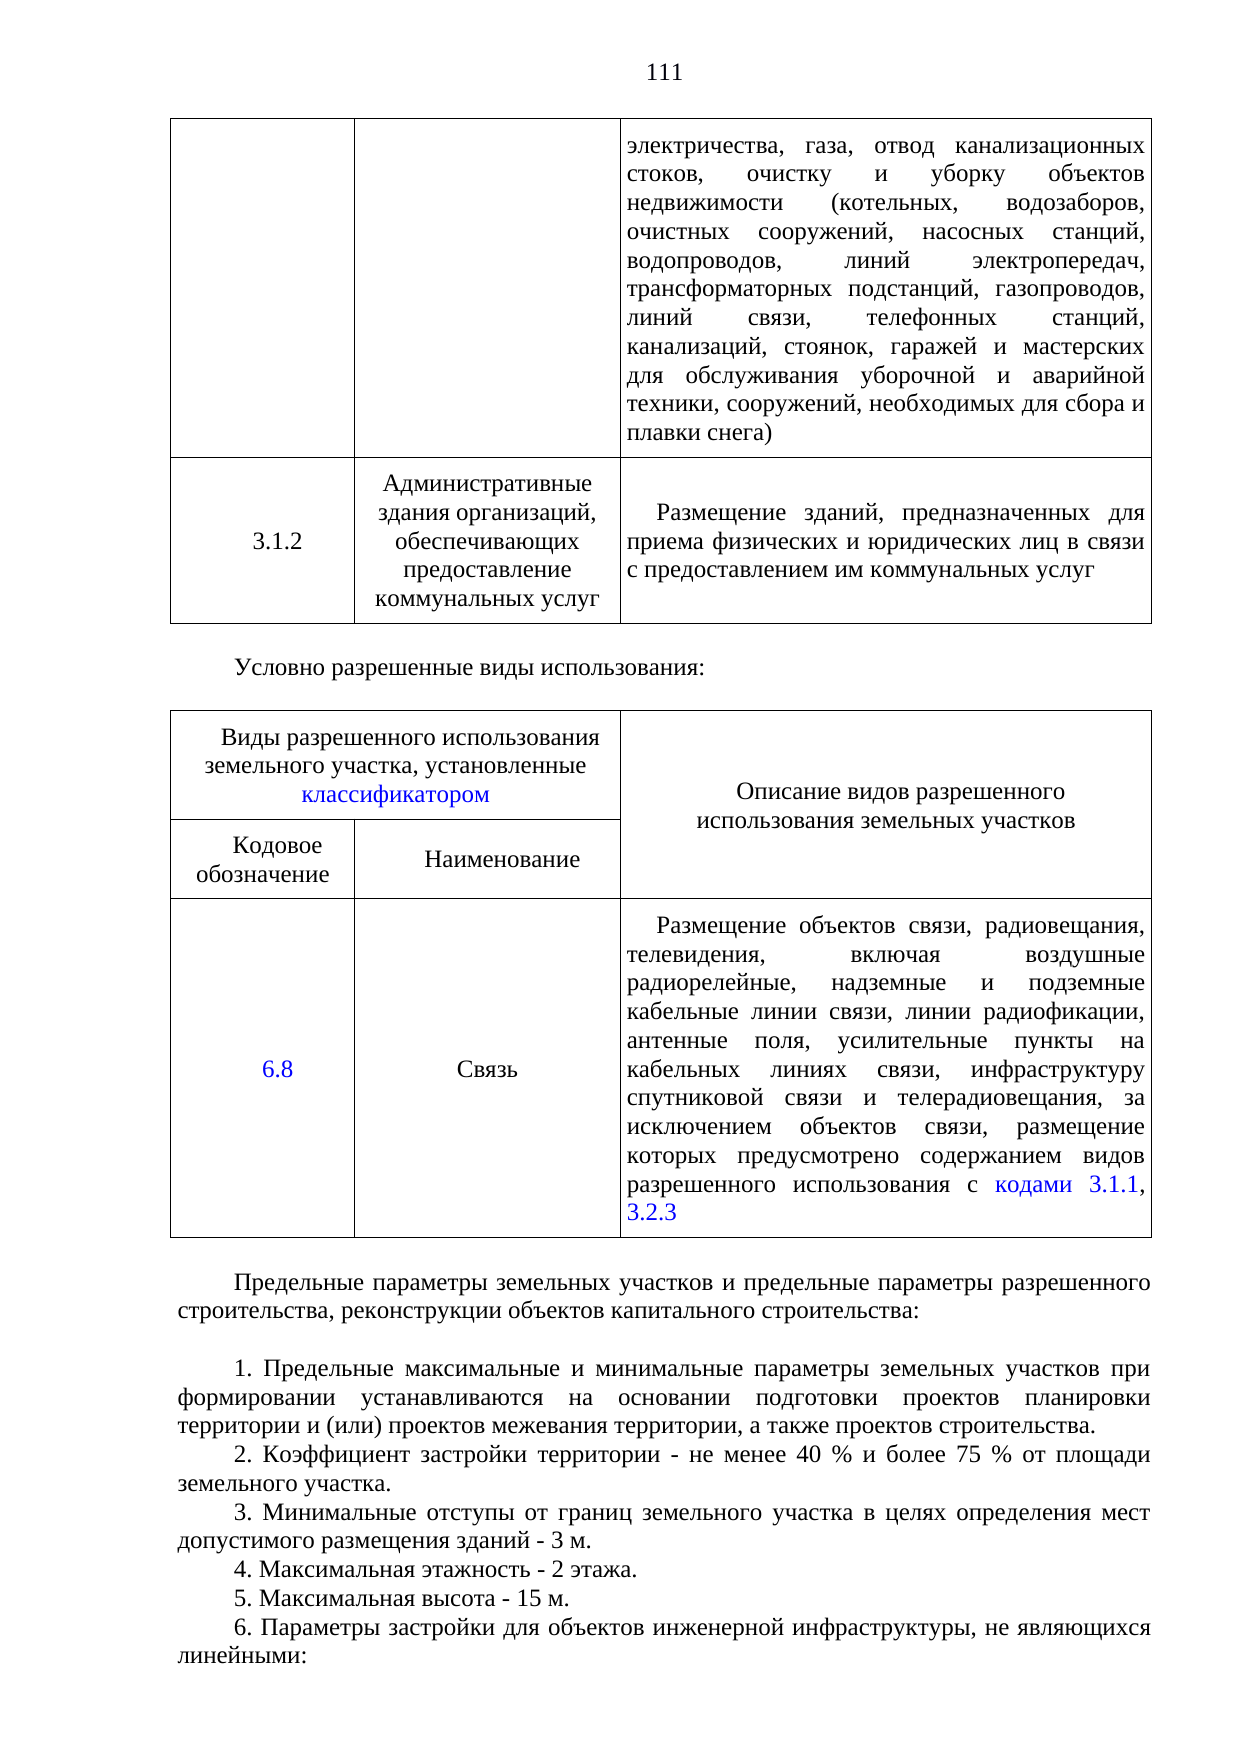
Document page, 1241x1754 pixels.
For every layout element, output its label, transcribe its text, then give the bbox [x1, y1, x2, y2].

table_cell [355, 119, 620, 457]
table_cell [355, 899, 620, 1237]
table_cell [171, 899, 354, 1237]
text 6. Параметры застройки для объектов инженерной инфраструктуры, не являющихся линейными: [177, 1612, 1152, 1669]
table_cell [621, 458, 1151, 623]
text 5. Максимальная высота - 15 м. [177, 1583, 1152, 1612]
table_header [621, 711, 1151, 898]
text 1. Предельные максимальные и минимальные параметры земельных участков при формировании устанавливаются на основании подготовки проектов планировки территории и (или) проектов межевания территории, а также проектов строительства. [177, 1353, 1152, 1439]
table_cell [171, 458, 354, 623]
text 3. Минимальные отступы от границ земельного участка в целях определения мест допустимого размещения зданий - 3 м. [177, 1497, 1152, 1554]
text 2. Коэффициент застройки территории - не менее 40 % и более 75 % от площади земельного участка. [177, 1439, 1152, 1497]
title Условно разрешенные виды использования: [177, 652, 1152, 681]
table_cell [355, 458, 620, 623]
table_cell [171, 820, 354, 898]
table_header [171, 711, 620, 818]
title Предельные параметры земельных участков и предельные параметры разрешенного строительства, реконструкции объектов капитального строительства: [177, 1267, 1152, 1324]
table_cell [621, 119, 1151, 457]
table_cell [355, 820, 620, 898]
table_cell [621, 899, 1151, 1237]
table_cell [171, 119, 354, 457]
text 4. Максимальная этажность - 2 этажа. [177, 1554, 1152, 1583]
